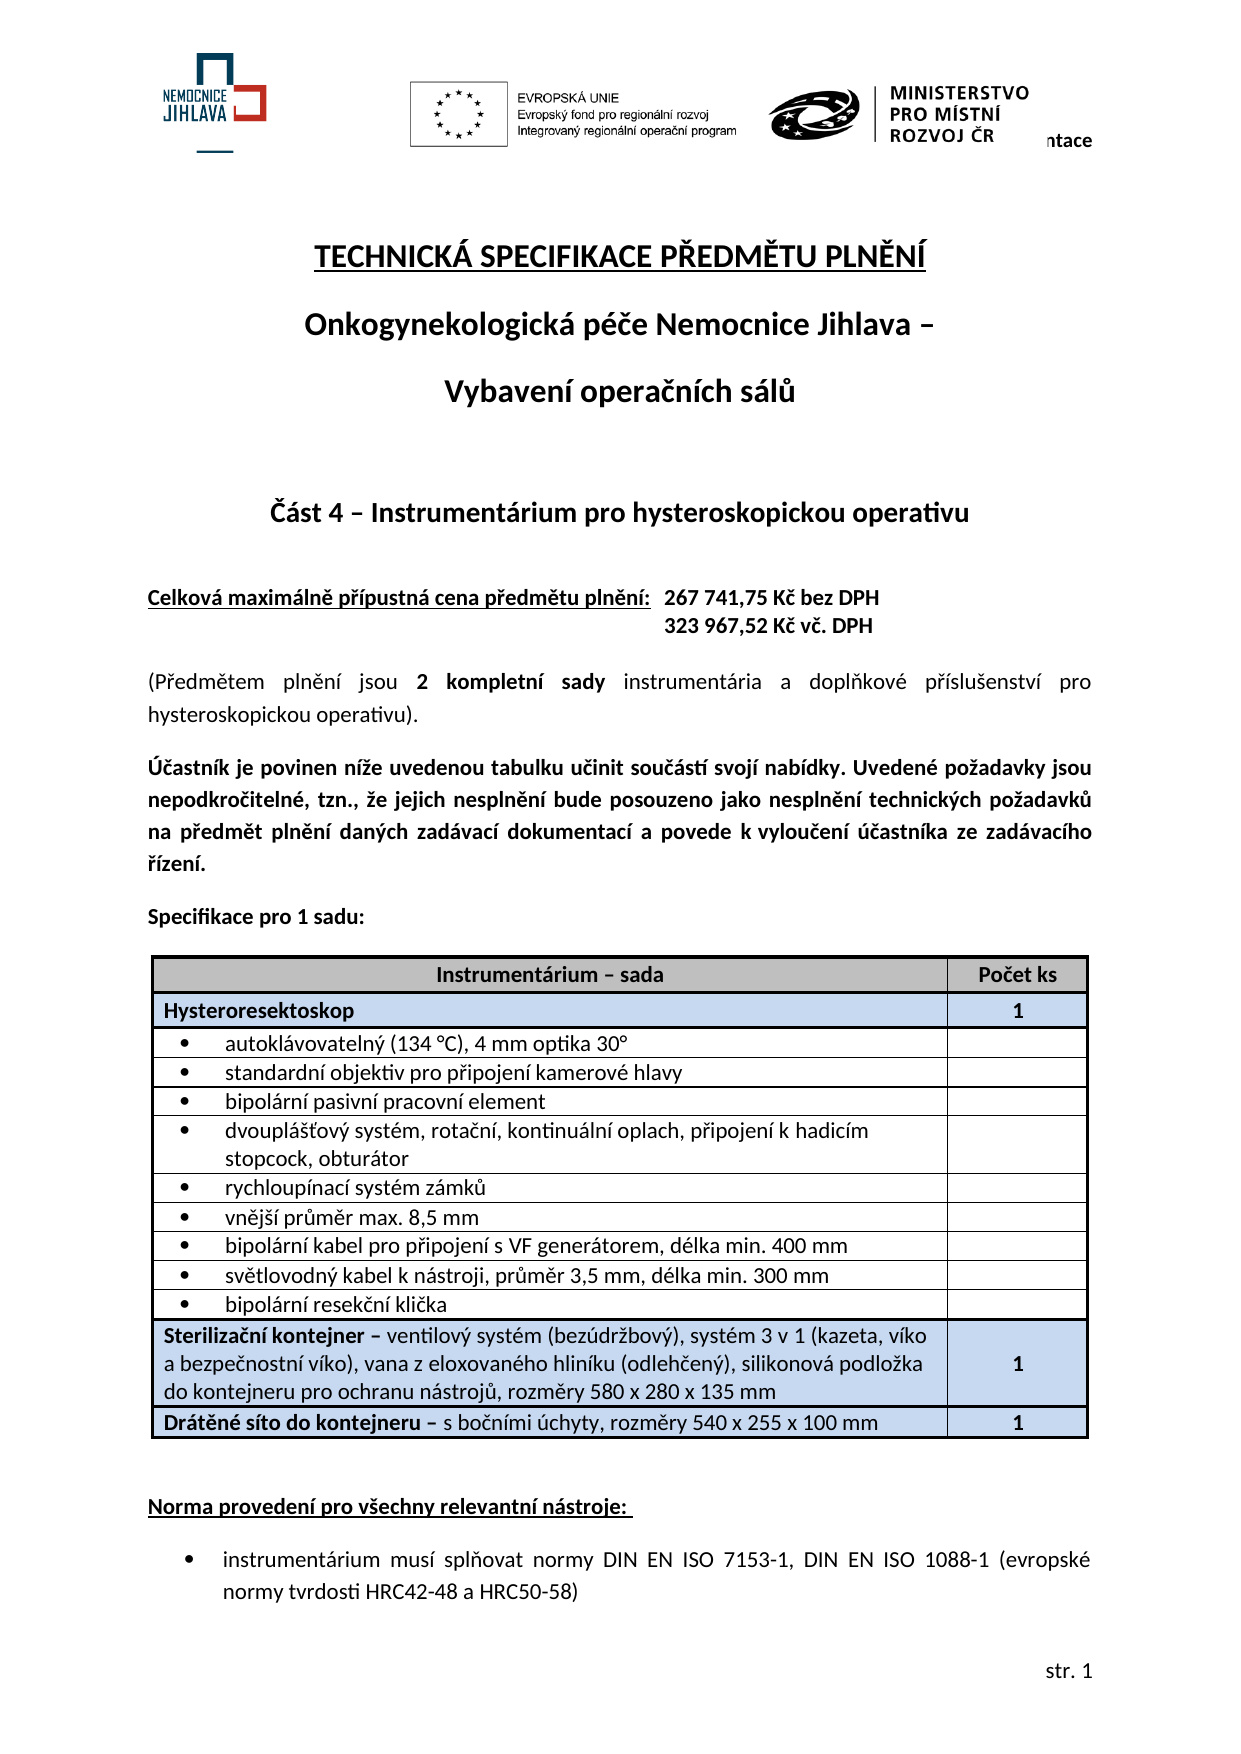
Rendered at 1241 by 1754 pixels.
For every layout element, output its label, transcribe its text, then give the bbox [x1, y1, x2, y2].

list instrumentárium musí splňovat normy DIN EN ISO 7153-1, DIN EN ISO 1088-1 (evropské normy tvrdosti HRC42-48 a HRC50-58) [185, 1545, 1093, 1606]
text Specifikace pro 1 sadu: [148, 902, 1093, 930]
table_cell [948, 1174, 1086, 1202]
table_cell [948, 1029, 1086, 1057]
table_cell 1 [948, 1321, 1086, 1405]
text Norma provedení pro všechny relevantní nástroje: [148, 1492, 1093, 1520]
text Část 4 – Instrumentárium pro hysteroskopickou operativu [148, 494, 1093, 529]
table_cell Hysteroresektoskop [154, 994, 947, 1026]
text Účastník je povinen níže uvedenou tabulku učinit součástí svojí nabídky. Uvedené požadavky jsou nepodkročitelné, tzn., že jejich nesplnění bude posouzeno jako nesplnění technických požadavků na předmět plnění daných zadávací dokumentací a povede k vyloučení účastníka ze zadávacího řízení. [148, 753, 1093, 877]
table_cell [948, 1203, 1086, 1231]
table_cell [948, 1232, 1086, 1260]
text Onkogynekologická péče Nemocnice Jihlava – [148, 303, 1093, 343]
table_cell [948, 1261, 1086, 1289]
table_cell rychloupínací systém zámků [154, 1174, 947, 1202]
picture [163, 53, 267, 153]
table_cell bipolární kabel pro připojení s VF generátorem, délka min. 400 mm [154, 1232, 947, 1260]
text Vybavení operačních sálů [148, 370, 1093, 411]
table_cell bipolární pasivní pracovní element [154, 1088, 947, 1115]
table_cell [948, 1058, 1086, 1086]
text (Předmětem plnění jsou 2 kompletní sady instrumentária a doplňkové příslušenství pro hysteroskopickou operativu). [148, 667, 1093, 728]
table_cell [948, 1116, 1086, 1172]
table_header Instrumentárium – sada [154, 959, 947, 991]
table_cell Sterilizační kontejner – ventilový systém (bezúdržbový), systém 3 v 1 (kazeta, víko a bezpečnostní víko), vana z eloxovaného hliníku (odlehčený), silikonová podložka do kontejneru pro ochranu nástrojů, rozměry 580 x 280 x 135 mm [154, 1321, 947, 1405]
picture [388, 59, 1047, 166]
table_cell světlovodný kabel k nástroji, průměr 3,5 mm, délka min. 300 mm [154, 1261, 947, 1289]
table_cell [948, 1088, 1086, 1115]
table_cell bipolární resekční klička [154, 1290, 947, 1318]
table_cell [948, 1290, 1086, 1318]
table_cell standardní objektiv pro připojení kamerové hlavy [154, 1058, 947, 1086]
table_header Počet ks [948, 959, 1086, 991]
table_cell autoklávovatelný (134 °C), 4 mm optika 30° [154, 1029, 947, 1057]
table_cell 1 [948, 1408, 1086, 1436]
table_cell dvouplášťový systém, rotační, kontinuální oplach, připojení k hadicím stopcock, obturátor [154, 1116, 947, 1172]
text Celková maximálně přípustná cena předmětu plnění: 267 741,75 Kč bez DPH [148, 583, 1093, 611]
text TECHNICKÁ SPECIFIKACE PŘEDMĚTU PLNĚNÍ [148, 235, 1093, 276]
table_cell Drátěné síto do kontejneru – s bočními úchyty, rozměry 540 x 255 x 100 mm [154, 1408, 947, 1436]
text 323 967,52 Kč vč. DPH [148, 611, 1093, 639]
table_cell vnější průměr max. 8,5 mm [154, 1203, 947, 1231]
table_cell 1 [948, 994, 1086, 1026]
